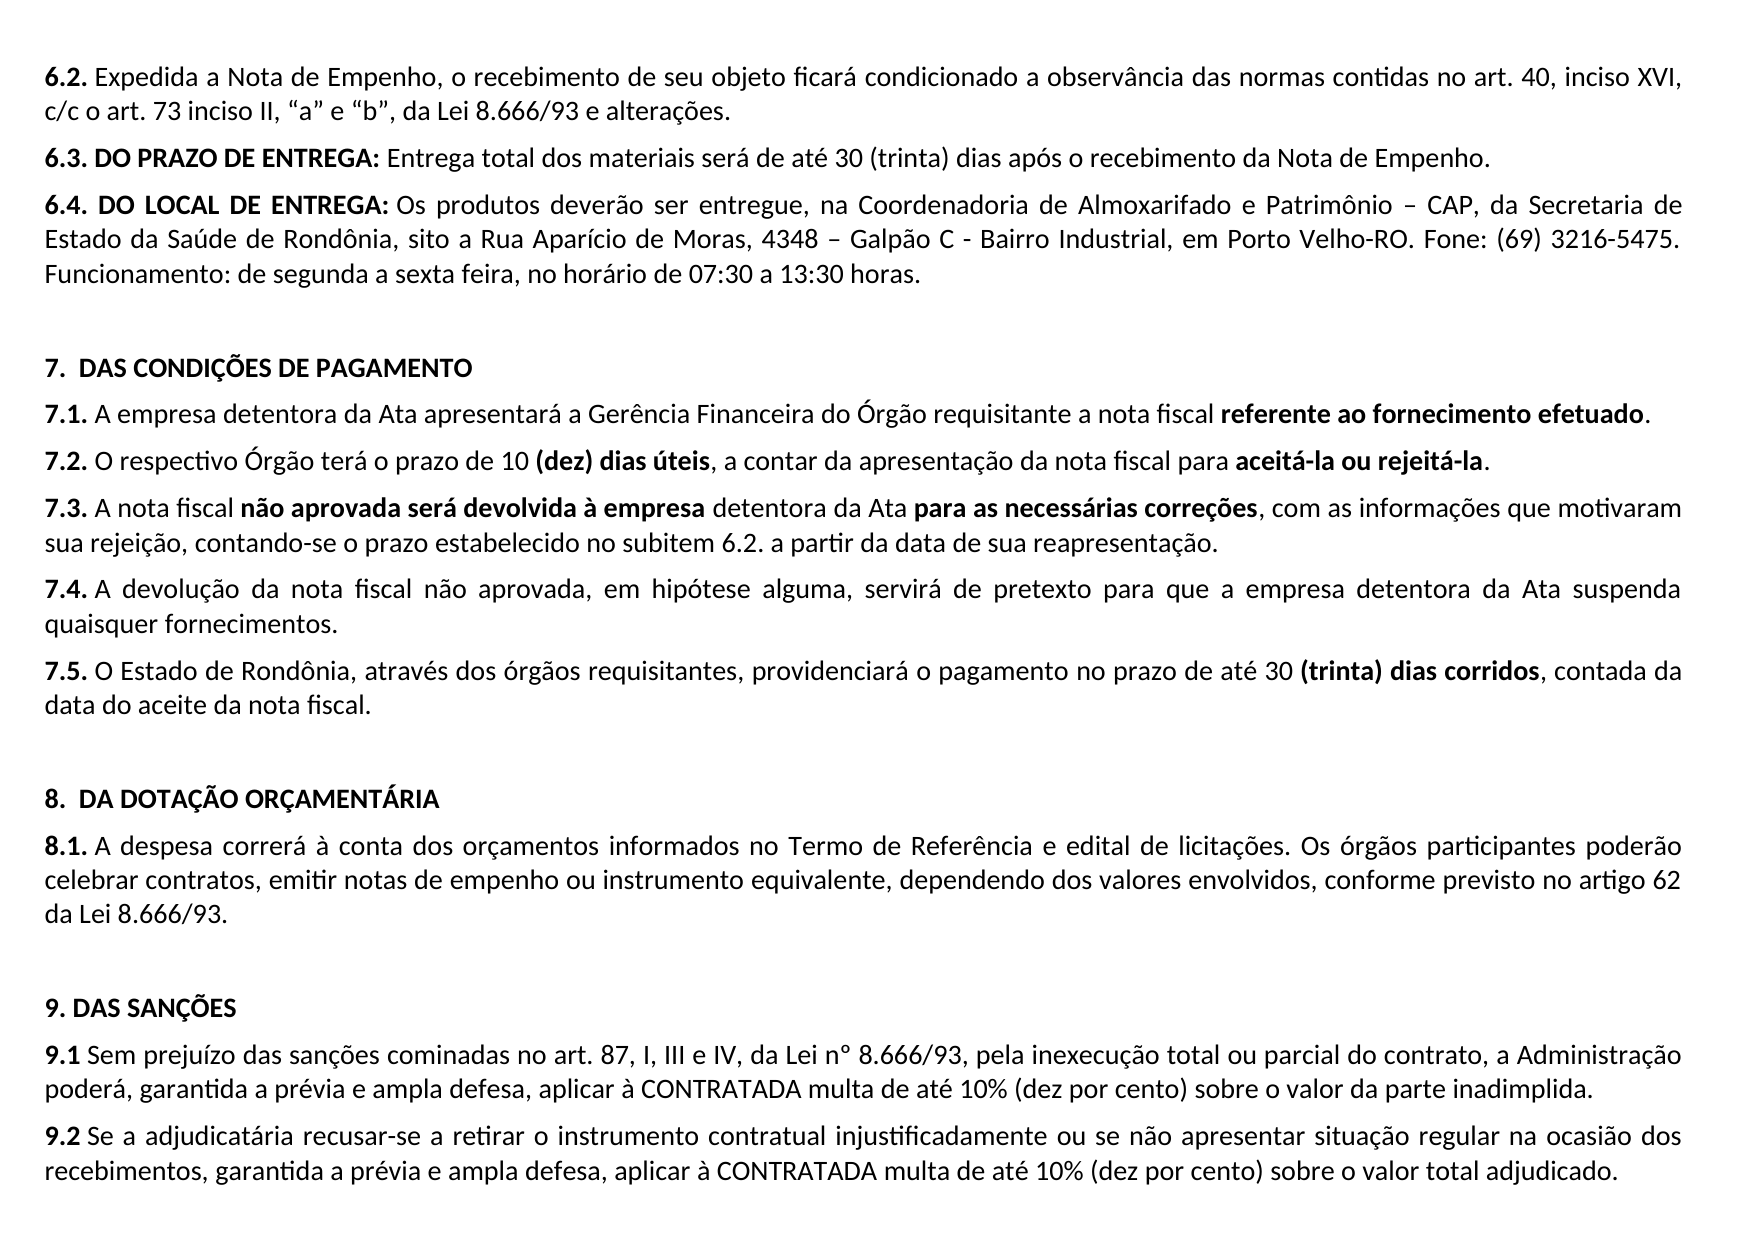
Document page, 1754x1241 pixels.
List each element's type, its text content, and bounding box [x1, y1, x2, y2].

text 7.2. O respectivo Órgão terá o prazo de 10 (dez) dias úteis, a contar da apresentação da nota fiscal para aceitá-la ou rejeitá-la. [44, 443, 1682, 478]
text 7.5. O Estado de Rondônia, através dos órgãos requisitantes, providenciará o pagamento no prazo de até 30 (trinta) dias corridos, contada da data do aceite da nota fiscal. [44, 653, 1682, 722]
text 6.3. DO PRAZO DE ENTREGA: Entrega total dos materiais será de até 30 (trinta) dias após o recebimento da Nota de Empenho. [44, 140, 1682, 175]
text 7.4. A devolução da nota fiscal não aprovada, em hipótese alguma, servirá de pretexto para que a empresa detentora da Ata suspenda quaisquer fornecimentos. [44, 572, 1682, 640]
text 6.2. Expedida a Nota de Empenho, o recebimento de seu objeto ficará condicionado a observância das normas contidas no art. 40, inciso XVI, c/c o art. 73 inciso II, “a” e “b”, da Lei 8.666/93 e alterações. [44, 59, 1682, 128]
text 9.1 Sem prejuízo das sanções cominadas no art. 87, I, III e IV, da Lei nº 8.666/93, pela inexecução total ou parcial do contrato, a Administração poderá, garantida a prévia e ampla defesa, aplicar à CONTRATADA multa de até 10% (dez por cento) sobre o valor da parte inadimplida. [44, 1037, 1682, 1106]
text 8.1. A despesa correrá à conta dos orçamentos informados no Termo de Referência e edital de licitações. Os órgãos participantes poderão celebrar contratos, emitir notas de empenho ou instrumento equivalente, dependendo dos valores envolvidos, conforme previsto no artigo 62 da Lei 8.666/93. [44, 828, 1682, 931]
text 9.2 Se a adjudicatária recusar-se a retirar o instrumento contratual injustificadamente ou se não apresentar situação regular na ocasião dos recebimentos, garantida a prévia e ampla defesa, aplicar à CONTRATADA multa de até 10% (dez por cento) sobre o valor total adjudicado. [44, 1118, 1682, 1187]
text 7.3. A nota fiscal não aprovada será devolvida à empresa detentora da Ata para as necessárias correções, com as informações que motivaram sua rejeição, contando-se o prazo estabelecido no subitem 6.2. a partir da data de sua reapresentação. [44, 490, 1682, 559]
text 8. DA DOTAÇÃO ORÇAMENTÁRIA [44, 781, 1682, 815]
text 7.1. A empresa detentora da Ata apresentará a Gerência Financeira do Órgão requisitante a nota fiscal referente ao fornecimento efetuado. [44, 397, 1682, 431]
text 7. DAS CONDIÇÕES DE PAGAMENTO [44, 350, 1682, 384]
text 9. DAS SANÇÕES [44, 990, 1682, 1025]
text 6.4. DO LOCAL DE ENTREGA: Os produtos deverão ser entregue, na Coordenadoria de Almoxarifado e Patrimônio – CAP, da Secretaria de Estado da Saúde de Rondônia, sito a Rua Aparício de Moras, 4348 – Galpão C - Bairro Industrial, em Porto Velho-RO. Fone: (69) 3216-5475. Funcionamento: de segunda a sexta feira, no horário de 07:30 a 13:30 horas. [44, 187, 1682, 290]
